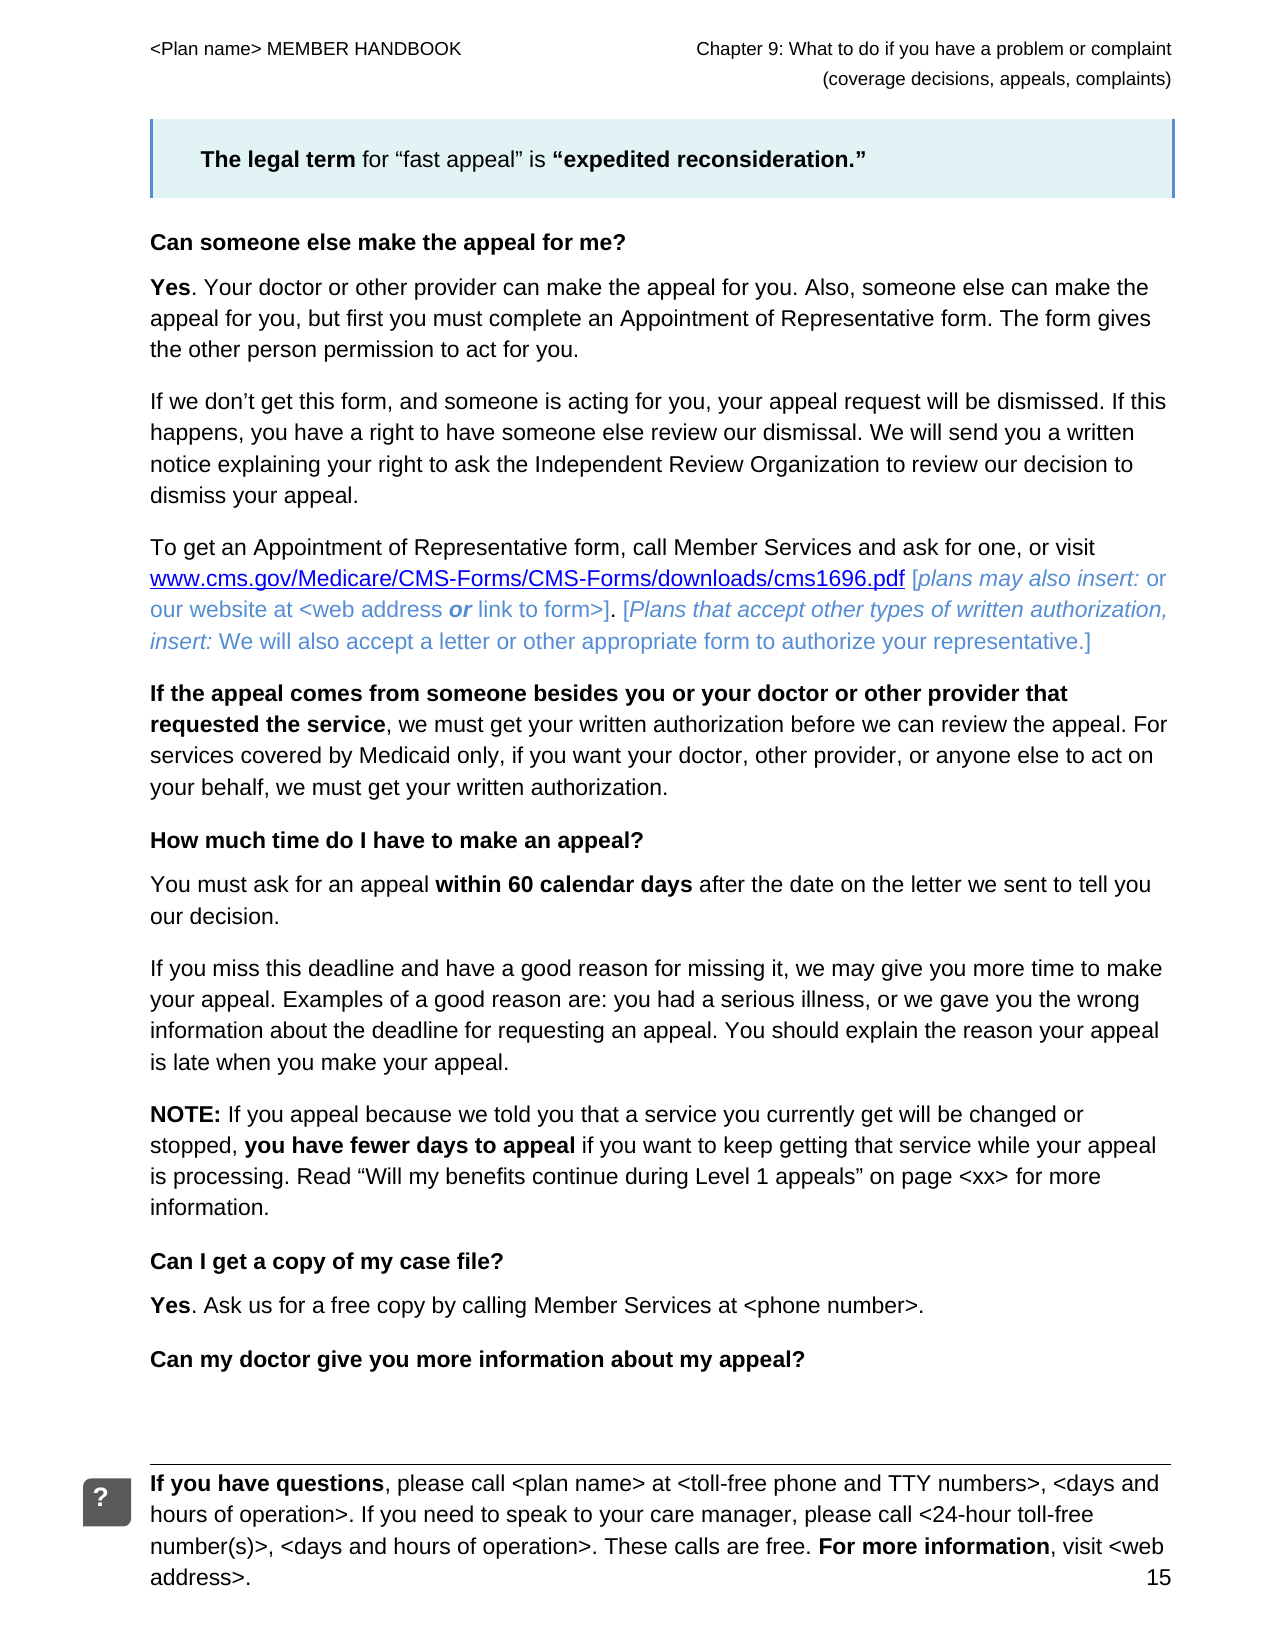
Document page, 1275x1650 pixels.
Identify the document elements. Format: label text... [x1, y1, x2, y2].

text You must ask for an appeal within 60 calendar days after the date on the letter we sent to tell you our decision. [150, 868, 1171, 930]
subtitle Can my doctor give you more information about my appeal? [150, 1341, 1096, 1374]
text Yes. Ask us for a free copy by calling Member Services at <phone number>. [150, 1289, 1171, 1320]
text To get an Appointment of Representative form, call Member Services and ask for one, or visit www.cms.gov/Medicare/CMS-Forms/CMS-Forms/downloads/cms1696.pdf [plans may also insert: or our website at <web address or link to form>]. [Plans that accept other types of written authorization, insert: We will also accept a letter or other appropriate form to authorize your representative.] [150, 530, 1171, 655]
list If the appeal comes from someone besides you or your doctor or other provider that requested the service, we must get your written authorization before we can review the appeal. For services covered by Medicaid only, if you want your doctor, other provider, or anyone else to act on your behalf, we must get your written authorization. [150, 676, 1171, 801]
text NOTE: If you appeal because we told you that a service you currently get will be changed or stopped, you have fewer days to appeal if you want to keep getting that service while your appeal is processing. Read “Will my benefits continue during Level 1 appeals” on page <xx> for more information. [150, 1097, 1171, 1222]
subtitle How much time do I have to make an appeal? [150, 822, 1096, 855]
subtitle Can someone else make the appeal for me? [150, 224, 1096, 257]
subtitle Can I get a copy of my case file? [150, 1243, 1096, 1276]
text Yes. Your doctor or other provider can make the appeal for you. Also, someone else can make the appeal for you, but first you must complete an Appointment of Representative form. The form gives the other person permission to act for you. [150, 270, 1171, 364]
text If you miss this deadline and have a good reason for missing it, we may give you more time to make your appeal. Examples of a good reason are: you had a serious illness, or we gave you the wrong information about the deadline for requesting an appeal. You should explain the reason your appeal is late when you make your appeal. [150, 951, 1171, 1076]
table_header The legal term for “fast appeal” is “expedited reconsideration.” [153, 122, 1172, 194]
text If we don’t get this form, and someone is acting for you, your appeal request will be dismissed. If this happens, you have a right to have someone else review our dismissal. We will send you a written notice explaining your right to ask the Independent Review Organization to review our decision to dismiss your appeal. [150, 384, 1171, 509]
